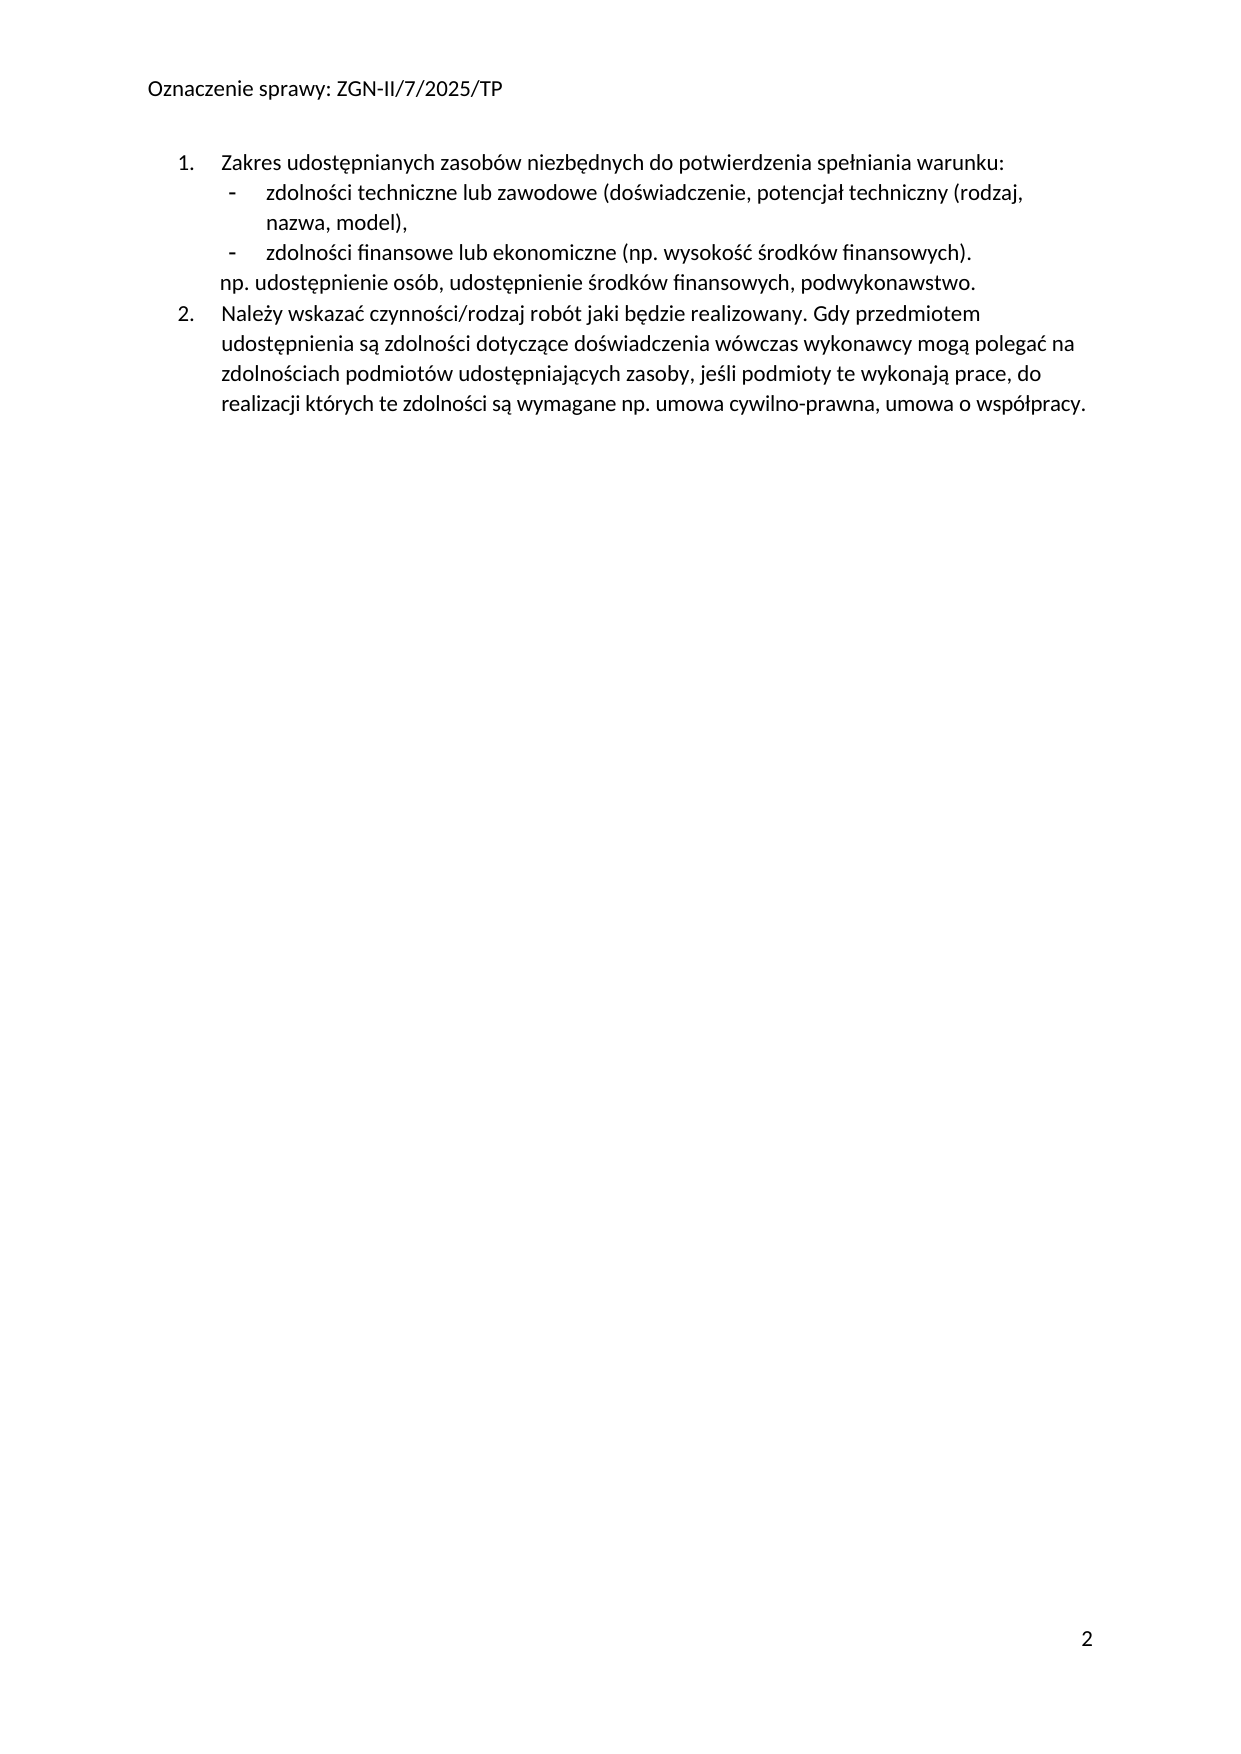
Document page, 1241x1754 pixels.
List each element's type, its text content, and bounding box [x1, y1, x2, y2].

list zdolności finansowe lub ekonomiczne (np. wysokość środków finansowych). [228, 238, 1093, 266]
list Zakres udostępnianych zasobów niezbędnych do potwierdzenia spełniania warunku: [177, 148, 1093, 176]
text np. udostępnienie osób, udostępnienie środków finansowych, podwykonawstwo. [148, 268, 1093, 296]
list Należy wskazać czynności/rodzaj robót jaki będzie realizowany. Gdy przedmiotem udostępnienia są zdolności dotyczące doświadczenia wówczas wykonawcy mogą polegać na zdolnościach podmiotów udostępniających zasoby, jeśli podmioty te wykonają prace, do realizacji których te zdolności są wymagane np. umowa cywilno-prawna, umowa o współpracy. [177, 299, 1093, 417]
list zdolności techniczne lub zawodowe (doświadczenie, potencjał techniczny (rodzaj, nazwa, model), [228, 178, 1093, 236]
